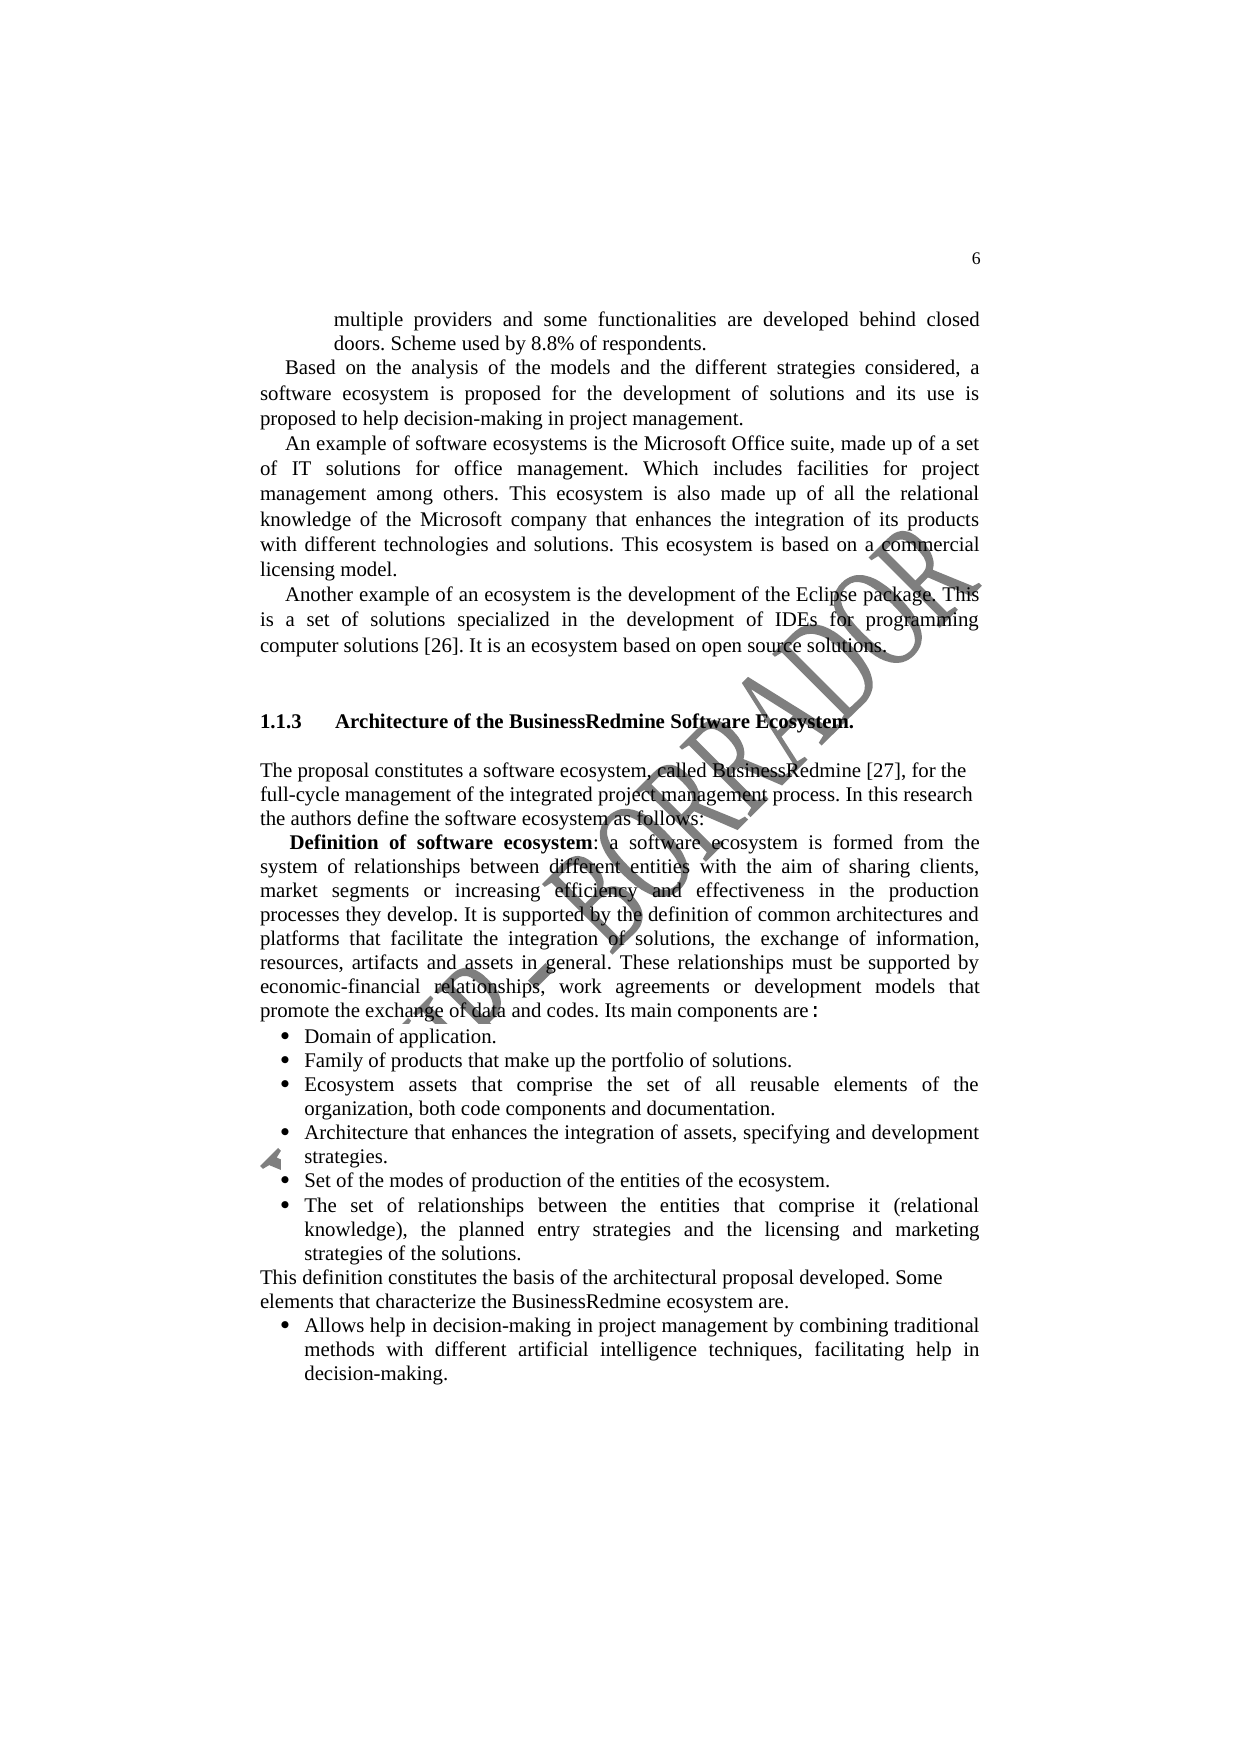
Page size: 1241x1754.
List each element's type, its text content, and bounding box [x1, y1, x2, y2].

text Definition of software ecosystem: a software ecosystem is formed from the system of relationships between different entities with the aim of sharing clients, market segments or increasing efficiency and effectiveness in the production processes they develop. It is supported by the definition of common architectures and platforms that facilitate the integration of solutions, the exchange of information, resources, artifacts and assets in general. These relationships must be supported by economic-financial relationships, work agreements or development models that promote the exchange of data and codes. Its main components are: [260, 830, 980, 1024]
list Family of products that make up the portfolio of solutions. [281, 1048, 980, 1072]
list The set of relationships between the entities that comprise it (relational knowledge), the planned entry strategies and the licensing and marketing strategies of the solutions. [281, 1192, 980, 1265]
subtitle Architecture of the BusinessRedmine Software Ecosystem. [260, 708, 980, 733]
list Set of the modes of production of the entities of the ecosystem. [281, 1168, 980, 1192]
list Domain of application. [281, 1024, 980, 1048]
text The proposal constitutes a software ecosystem, called BusinessRedmine [27], for the full-cycle management of the integrated project management process. In this research the authors define the software ecosystem as follows: [260, 758, 980, 830]
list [304, 307, 980, 355]
text An example of software ecosystems is the Microsoft Office suite, made up of a set of IT solutions for office management. Which includes facilities for project management among others. This ecosystem is also made up of all the relational knowledge of the Microsoft company that enhances the integration of its products with different technologies and solutions. This ecosystem is based on a commercial licensing model. [260, 431, 980, 581]
list Allows help in decision-making in project management by combining traditional methods with different artificial intelligence techniques, facilitating help in decision-making. [281, 1313, 980, 1385]
list Architecture that enhances the integration of assets, specifying and development strategies. [281, 1120, 980, 1168]
list Ecosystem assets that comprise the set of all reusable elements of the organization, both code components and documentation. [281, 1072, 980, 1120]
text This definition constitutes the basis of the architectural proposal developed. Some elements that characterize the BusinessRedmine ecosystem are. [260, 1265, 980, 1313]
text Based on the analysis of the models and the different strategies considered, a software ecosystem is proposed for the development of solutions and its use is proposed to help decision-making in project management. [260, 355, 980, 430]
text Another example of an ecosystem is the development of the Eclipse package. This is a set of solutions specialized in the development of IDEs for programming computer solutions [26]. It is an ecosystem based on open source solutions. [260, 582, 980, 657]
